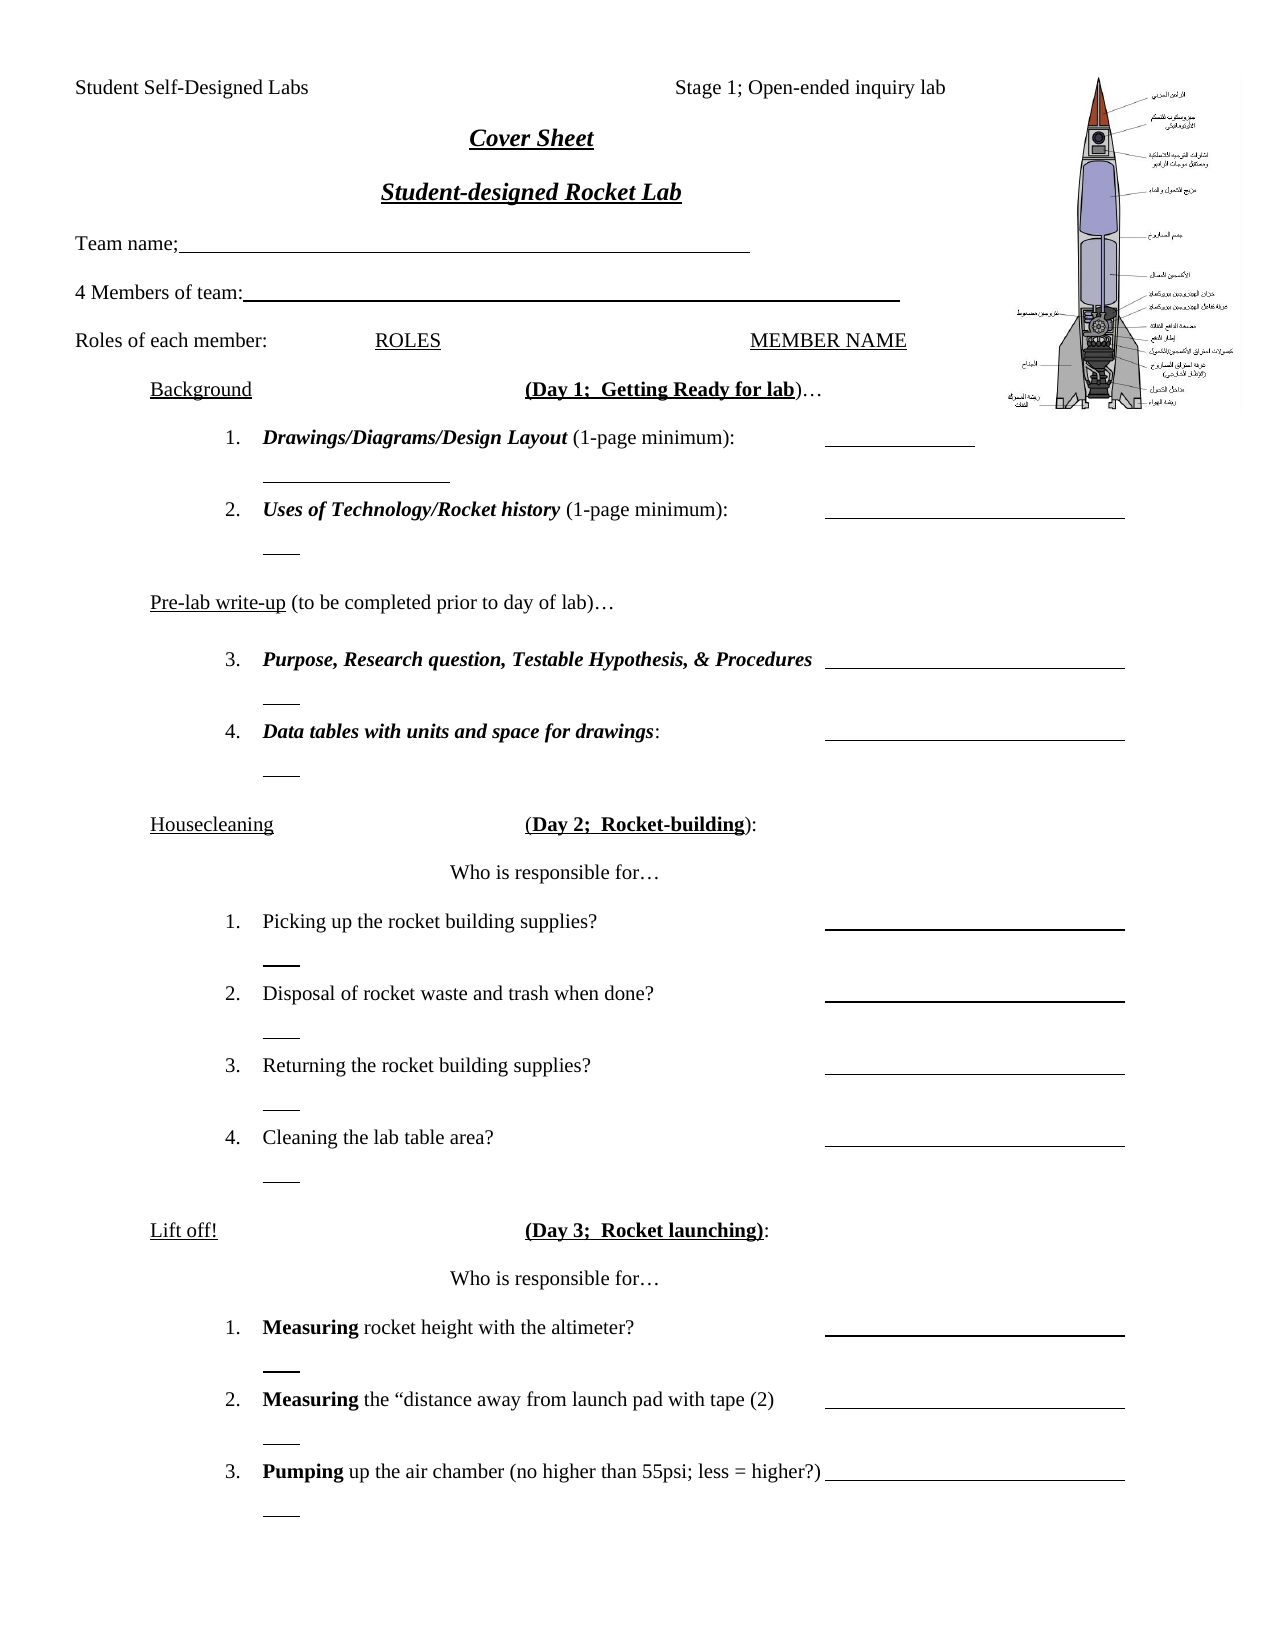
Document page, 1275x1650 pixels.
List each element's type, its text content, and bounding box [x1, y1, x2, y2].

text Who is responsible for… [150, 1266, 1200, 1290]
list Returning the rocket building supplies? [225, 1053, 1200, 1113]
list Cleaning the lab table area? [225, 1125, 1200, 1185]
list Pumping up the air chamber (no higher than 55psi; less = higher?) [225, 1459, 1200, 1519]
text Pre-lab write-up (to be completed prior to day of lab)… [75, 590, 1200, 614]
list Measuring the “distance away from launch pad with tape (2) [225, 1387, 1200, 1447]
text Lift off! (Day 3; Rocket launching): [150, 1218, 1200, 1242]
list Disposal of rocket waste and trash when done? [225, 981, 1200, 1041]
list Picking up the rocket building supplies? [225, 909, 1200, 969]
text 4 Members of team: [75, 279, 987, 304]
text Cover Sheet [75, 123, 987, 152]
text Student Self-Designed Labs Stage 1; Open-ended inquiry lab [75, 75, 987, 99]
list Data tables with units and space for drawings: [225, 719, 1200, 779]
text Student-designed Rocket Lab [75, 177, 987, 206]
picture [987, 74, 1242, 414]
text Background (Day 1; Getting Ready for lab)… [75, 376, 987, 401]
text Roles of each member: ROLES MEMBER NAME [75, 328, 987, 352]
text Housecleaning (Day 2; Rocket-building): [150, 812, 1200, 836]
list Uses of Technology/Rocket history (1-page minimum): [225, 497, 1200, 557]
list Measuring rocket height with the altimeter? [225, 1315, 1200, 1375]
text Who is responsible for… [150, 860, 1200, 884]
list Drawings/Diagrams/Design Layout (1-page minimum): [225, 425, 1200, 485]
text Team name; [75, 231, 987, 255]
list Purpose, Research question, Testable Hypothesis, & Procedures [225, 647, 1200, 707]
